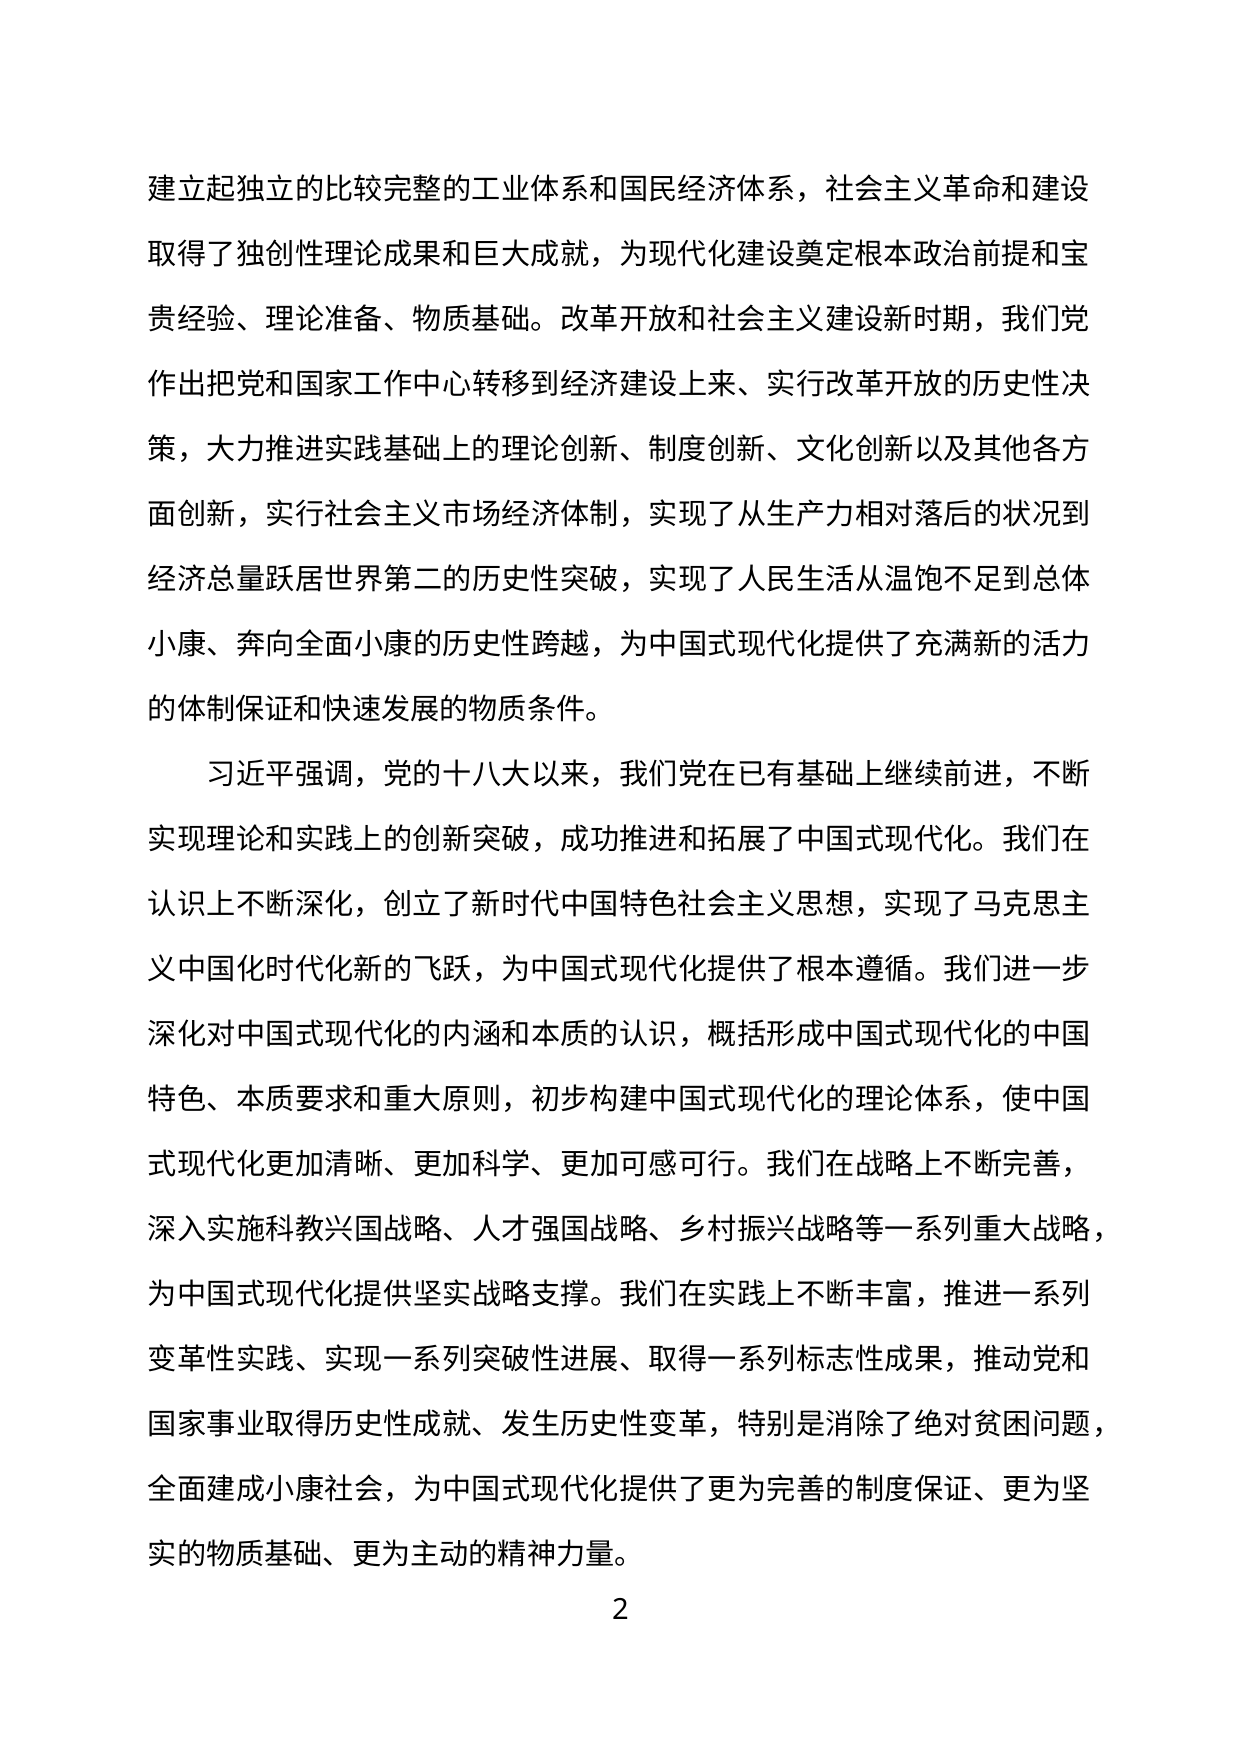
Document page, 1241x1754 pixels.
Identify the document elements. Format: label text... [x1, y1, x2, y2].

text 习近平强调，党的十八大以来，我们党在已有基础上继续前进，不断实现理论和实践上的创新突破，成功推进和拓展了中国式现代化。我们在认识上不断深化，创立了新时代中国特色社会主义思想，实现了马克思主义中国化时代化新的飞跃，为中国式现代化提供了根本遵循。我们进一步深化对中国式现代化的内涵和本质的认识，概括形成中国式现代化的中国特色、本质要求和重大原则，初步构建中国式现代化的理论体系，使中国式现代化更加清晰、更加科学、更加可感可行。我们在战略上不断完善，深入实施科教兴国战略、人才强国战略、乡村振兴战略等一系列重大战略，为中国式现代化提供坚实战略支撑。我们在实践上不断丰富，推进一系列变革性实践、实现一系列突破性进展、取得一系列标志性成果，推动党和国家事业取得历史性成就、发生历史性变革，特别是消除了绝对贫困问题，全面建成小康社会，为中国式现代化提供了更为完善的制度保证、更为坚实的物质基础、更为主动的精神力量。 [148, 739, 1092, 1584]
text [148, 154, 1092, 739]
